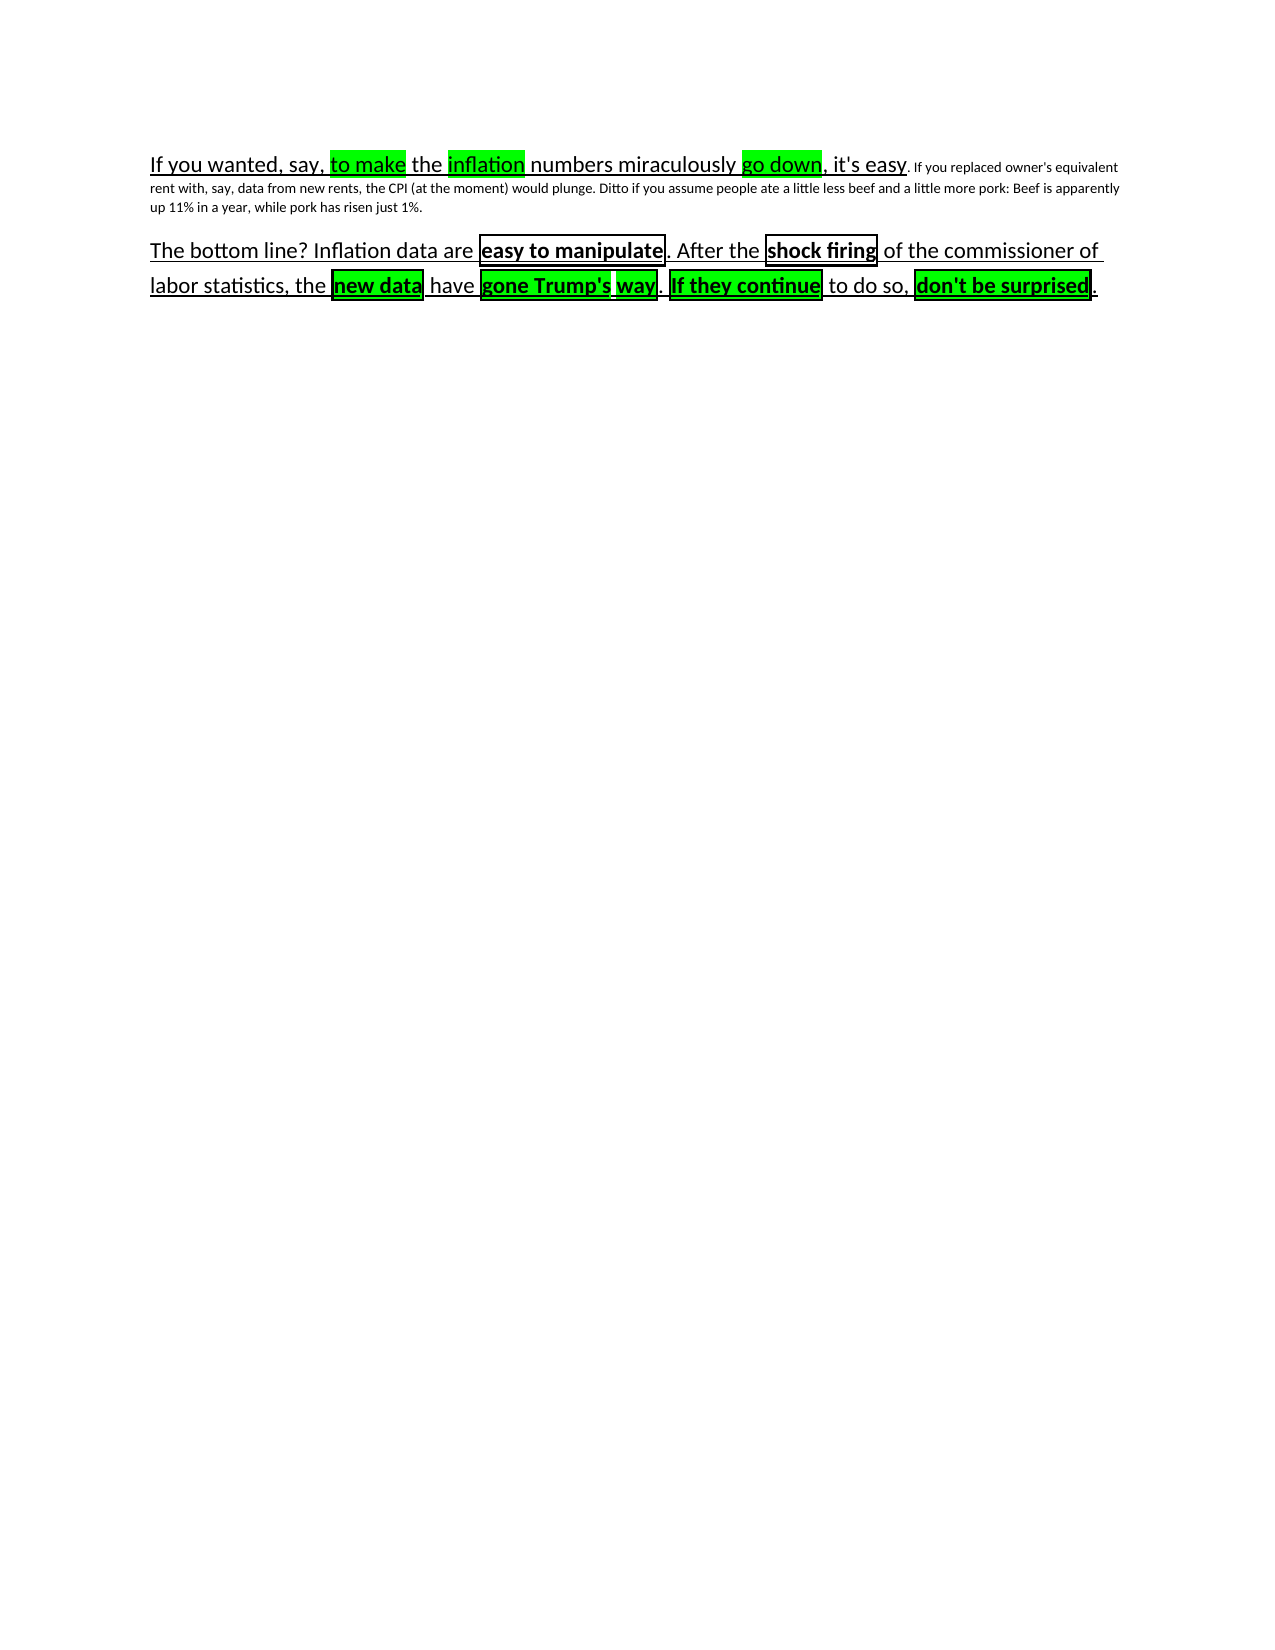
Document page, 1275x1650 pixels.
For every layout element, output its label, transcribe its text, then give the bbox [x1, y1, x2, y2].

text The bottom line? Inflation data are easy to manipulate. After the shock firing of the commissioner of labor statistics, the new data have gone Trump's way. If they continue to do so, don't be surprised. [150, 234, 1125, 301]
text If you wanted, say, to make the inflation numbers miraculously go down, it's easy. If you replaced owner's equivalent rent with, say, data from new rents, the CPI (at the moment) would plunge. Ditto if you assume people ate a little less beef and a little more pork: Beef is apparently up 11% in a year, while pork has risen just 1%. [150, 150, 1125, 216]
